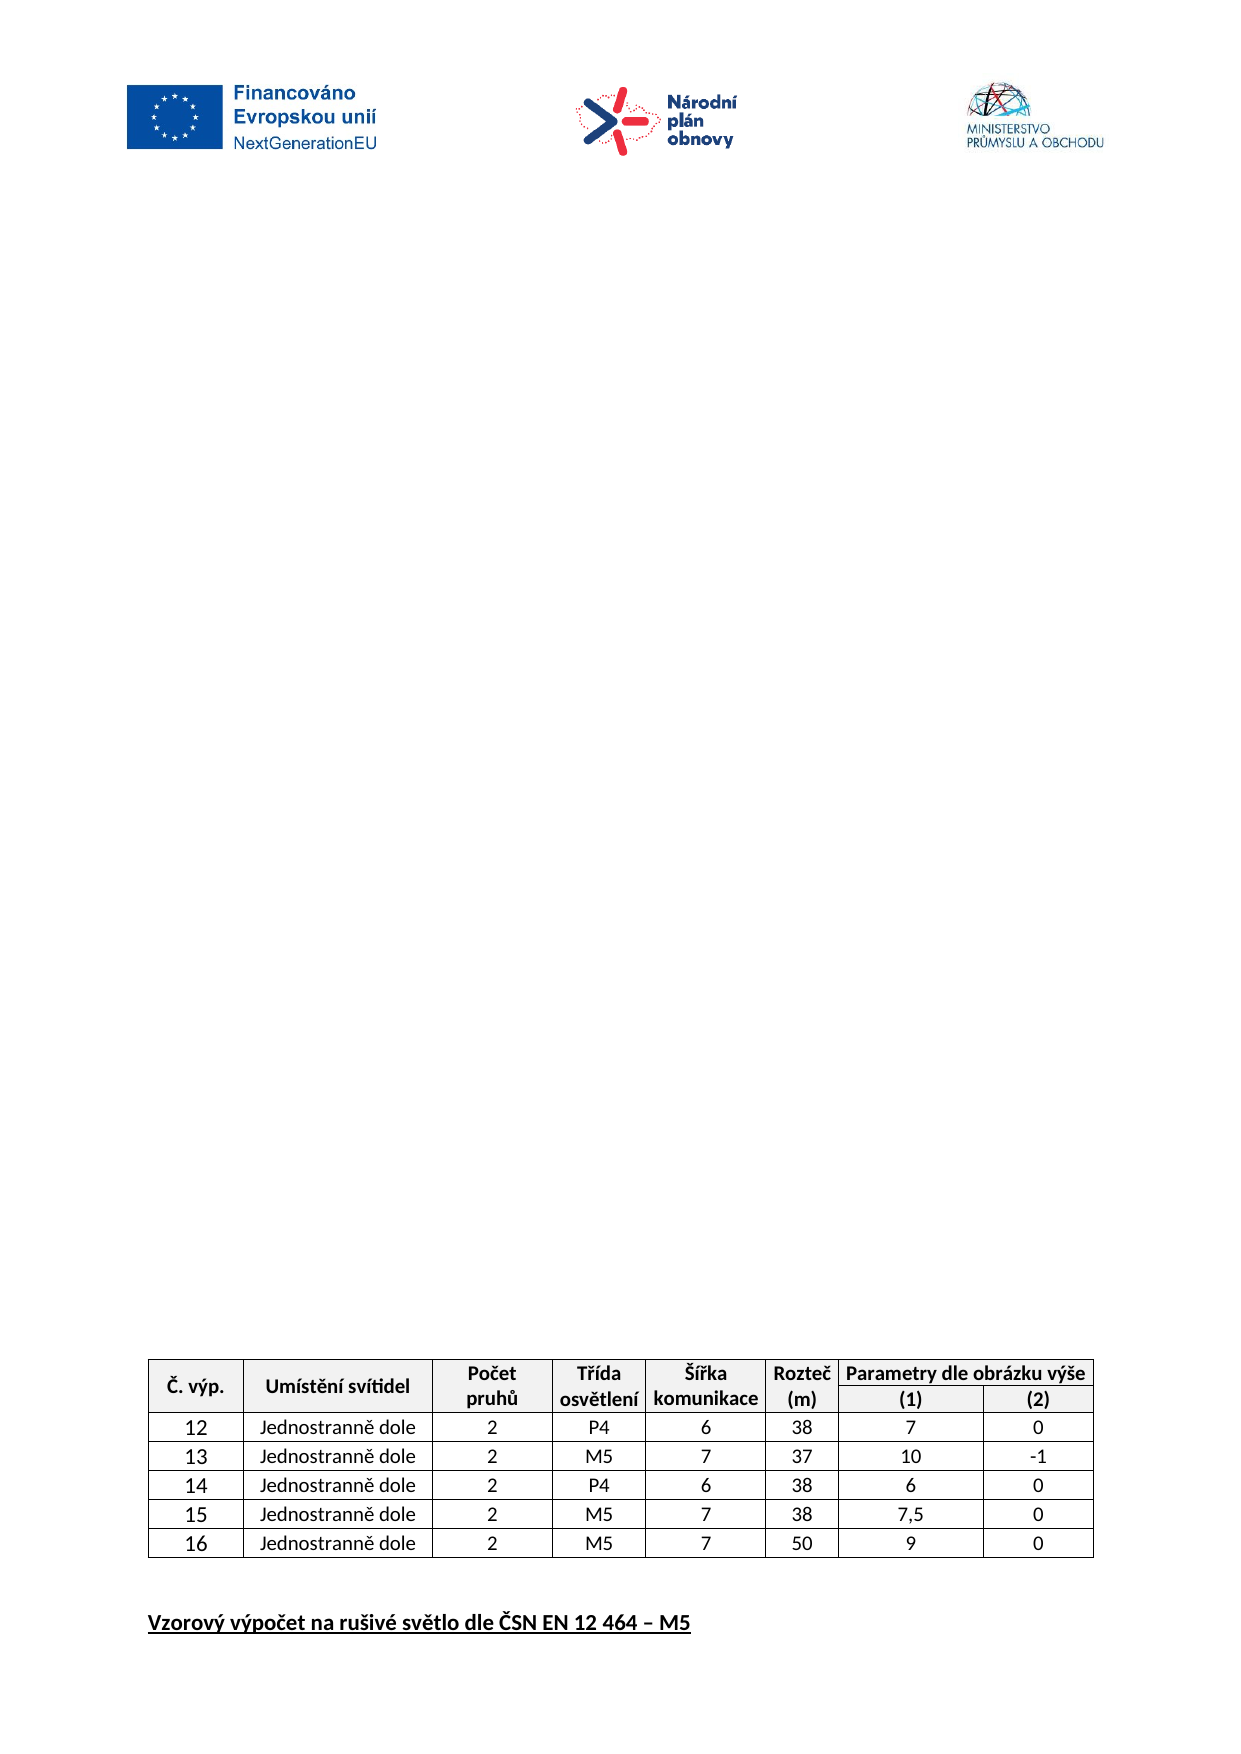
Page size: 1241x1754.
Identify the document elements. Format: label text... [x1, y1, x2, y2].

picture [958, 73, 1112, 154]
table_cell 37 [766, 1442, 838, 1470]
table_cell 9 [839, 1529, 983, 1557]
table_cell 7,5 [839, 1500, 983, 1528]
table_cell 50 [766, 1529, 838, 1557]
table_cell 2 [433, 1529, 552, 1557]
table_cell Jednostranně dole [244, 1500, 432, 1528]
table_cell 7 [646, 1529, 765, 1557]
text Vzorový výpočet na rušivé světlo dle ČSN EN 12 464 – M5 [148, 1608, 1093, 1636]
table_cell 6 [646, 1471, 765, 1499]
table_cell -1 [984, 1442, 1093, 1470]
table_cell 16 [149, 1529, 243, 1557]
table_cell 38 [766, 1500, 838, 1528]
table_header Rozteč (m) [766, 1360, 838, 1412]
table_cell 7 [646, 1442, 765, 1470]
table_cell P4 [553, 1471, 645, 1499]
table_cell 2 [433, 1471, 552, 1499]
picture [575, 86, 738, 156]
table_cell 12 [149, 1413, 243, 1441]
table_cell M5 [553, 1442, 645, 1470]
table_cell 0 [984, 1500, 1093, 1528]
table_header Počet pruhů komunikace [433, 1360, 552, 1412]
table_cell Jednostranně dole [244, 1413, 432, 1441]
table_cell (2) [984, 1386, 1093, 1412]
table_cell 6 [646, 1413, 765, 1441]
table_header Třída osvětlení [553, 1360, 645, 1412]
table_cell Jednostranně dole [244, 1471, 432, 1499]
table_header Parametry dle obrázku výše [839, 1360, 1093, 1385]
table_cell 14 [149, 1471, 243, 1499]
table_cell 13 [149, 1442, 243, 1470]
table_cell 0 [984, 1471, 1093, 1499]
table_cell 2 [433, 1413, 552, 1441]
table_cell M5 [553, 1529, 645, 1557]
table_cell 6 [839, 1471, 983, 1499]
table_cell Jednostranně dole [244, 1442, 432, 1470]
table_cell 2 [433, 1442, 552, 1470]
table_cell 10 [839, 1442, 983, 1470]
table_cell (1) [839, 1386, 983, 1412]
table_cell P4 [553, 1413, 645, 1441]
table_cell M5 [553, 1500, 645, 1528]
table_cell 7 [646, 1500, 765, 1528]
picture [126, 84, 377, 150]
table_header Šířka komunikace celkem (m) [646, 1360, 765, 1412]
table_cell 2 [433, 1500, 552, 1528]
table_cell 38 [766, 1413, 838, 1441]
table_header Umístění svítidel [244, 1360, 432, 1412]
table_cell 15 [149, 1500, 243, 1528]
table_cell 0 [984, 1529, 1093, 1557]
table_header Č. výp. [149, 1360, 243, 1412]
table_cell 0 [984, 1413, 1093, 1441]
table_cell 7 [839, 1413, 983, 1441]
table_cell Jednostranně dole [244, 1529, 432, 1557]
table_cell 38 [766, 1471, 838, 1499]
